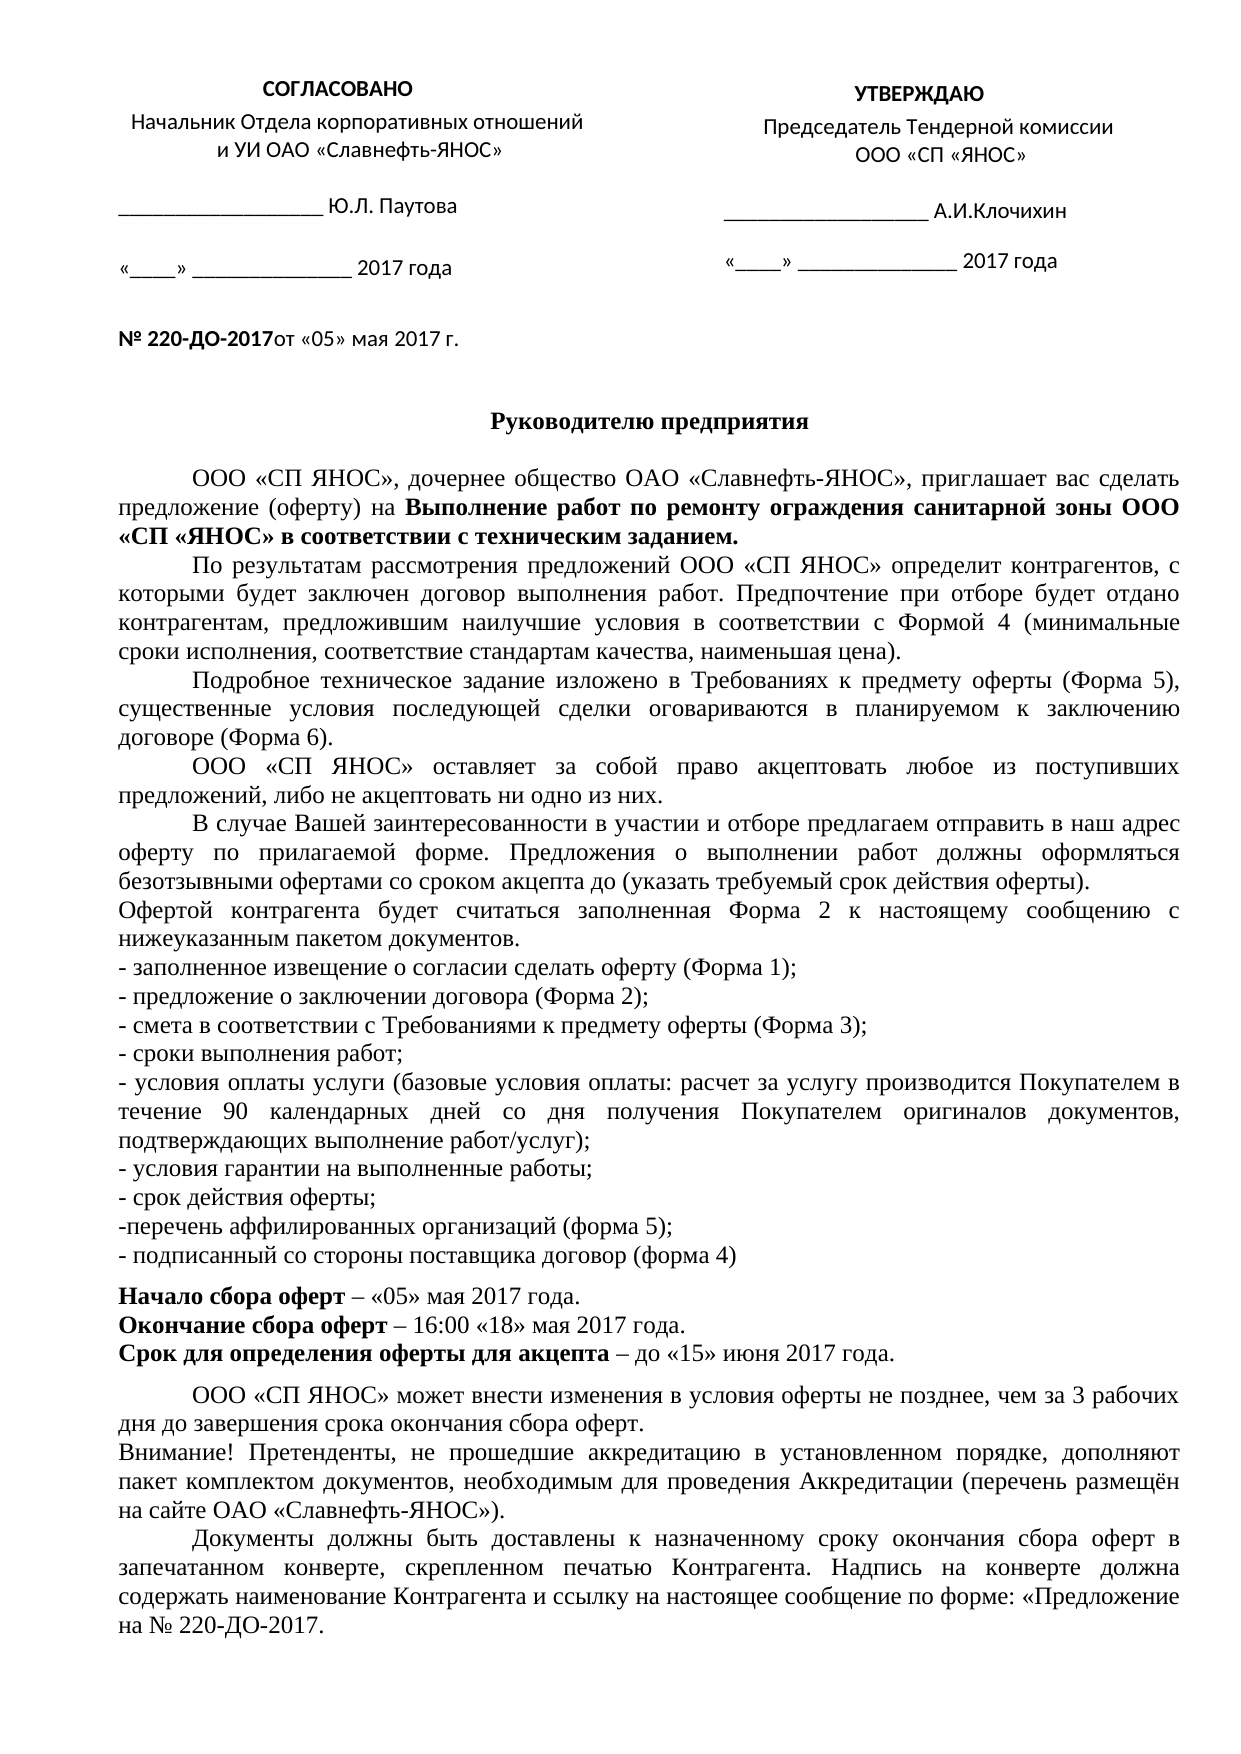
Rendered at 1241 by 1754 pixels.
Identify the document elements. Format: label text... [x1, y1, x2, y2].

text Срок для определения оферты для акцепта – до «15» июня 2017 года. [118, 1338, 1181, 1367]
table_cell «____» ______________ 2017 года [712, 224, 1162, 285]
text Окончание сбора оферт – 16:00 «18» мая 2017 года. [118, 1310, 1181, 1338]
table_cell Начальник Отдела корпоративных отношений и УИ ОАО «Славнефть-ЯНОС» [107, 108, 605, 163]
text - смета в соответствии с Требованиями к предмету оферты (Форма 3); [118, 1010, 1181, 1038]
table_cell Председатель Тендерной комиссии ООО «СП «ЯНОС» [712, 112, 1162, 168]
text Внимание! Претенденты, не прошедшие аккредитацию в установленном порядке, дополняют пакет комплектом документов, необходимым для проведения Аккредитации (перечень размещён на сайте ОАО «Славнефть-ЯНОС»). [118, 1437, 1181, 1523]
table_cell «____» ______________ 2017 года [107, 231, 605, 289]
text В случае Вашей заинтересованности в участии и отборе предлагаем отправить в наш адрес оферту по прилагаемой форме. Предложения о выполнении работ должны оформляться безотзывными офертами со сроком акцепта до (указать требуемый срок действия оферты). [118, 808, 1181, 895]
text Офертой контрагента будет считаться заполненная Форма 2 к настоящему сообщению с нижеуказанным пакетом документов. [118, 895, 1181, 952]
text ООО «СП ЯНОС» оставляет за собой право акцептовать любое из поступивших предложений, либо не акцептовать ни одно из них. [118, 751, 1181, 808]
table_header СОГЛАСОВАНО [107, 69, 605, 107]
text - срок действия оферты; [118, 1182, 1181, 1211]
text -перечень аффилированных организаций (форма 5); [118, 1211, 1181, 1240]
text - подписанный со стороны поставщика договор (форма 4) [118, 1240, 1181, 1268]
table_cell __________________ Ю.Л. Паутова [107, 164, 605, 231]
text № 220-ДО-2017от «05» мая 2017 г. [118, 324, 1181, 352]
text Руководителю предприятия [118, 406, 1181, 435]
table_header УТВЕРЖДАЮ [712, 74, 1162, 112]
table_cell __________________ А.И.Клочихин [712, 168, 1162, 224]
text Документы должны быть доставлены к назначенному сроку окончания сбора оферт в запечатанном конверте, скрепленном печатью Контрагента. Надпись на конверте должна содержать наименование Контрагента и ссылку на настоящее сообщение по форме: «Предложение на № 220-ДО-2017. [118, 1523, 1181, 1638]
text По результатам рассмотрения предложений ООО «СП ЯНОС» определит контрагентов, с которыми будет заключен договор выполнения работ. Предпочтение при отборе будет отдано контрагентам, предложившим наилучшие условия в соответствии с Формой 4 (минимальные сроки исполнения, соответствие стандартам качества, наименьшая цена). [118, 550, 1181, 665]
text ООО «СП ЯНОС» может внести изменения в условия оферты не позднее, чем за 3 рабочих дня до завершения срока окончания сбора оферт. [118, 1380, 1181, 1437]
text Начало сбора оферт – «05» мая 2017 года. [118, 1281, 1181, 1310]
text ООО «СП ЯНОС», дочернее общество ОАО «Славнефть-ЯНОС», приглашает вас сделать предложение (оферту) на Выполнение работ по ремонту ограждения санитарной зоны ООО «СП «ЯНОС» в соответствии с техническим заданием. [118, 463, 1181, 550]
text - сроки выполнения работ; [118, 1038, 1181, 1067]
text - условия гарантии на выполненные работы; [118, 1153, 1181, 1182]
text - заполненное извещение о согласии сделать оферту (Форма 1); [118, 952, 1181, 981]
text Подробное техническое задание изложено в Требованиях к предмету оферты (Форма 5), существенные условия последующей сделки оговариваются в планируемом к заключению договоре (Форма 6). [118, 665, 1181, 751]
text - условия оплаты услуги (базовые условия оплаты: расчет за услугу производится Покупателем в течение 90 календарных дней со дня получения Покупателем оригиналов документов, подтверждающих выполнение работ/услуг); [118, 1067, 1181, 1153]
text - предложение о заключении договора (Форма 2); [118, 981, 1181, 1010]
